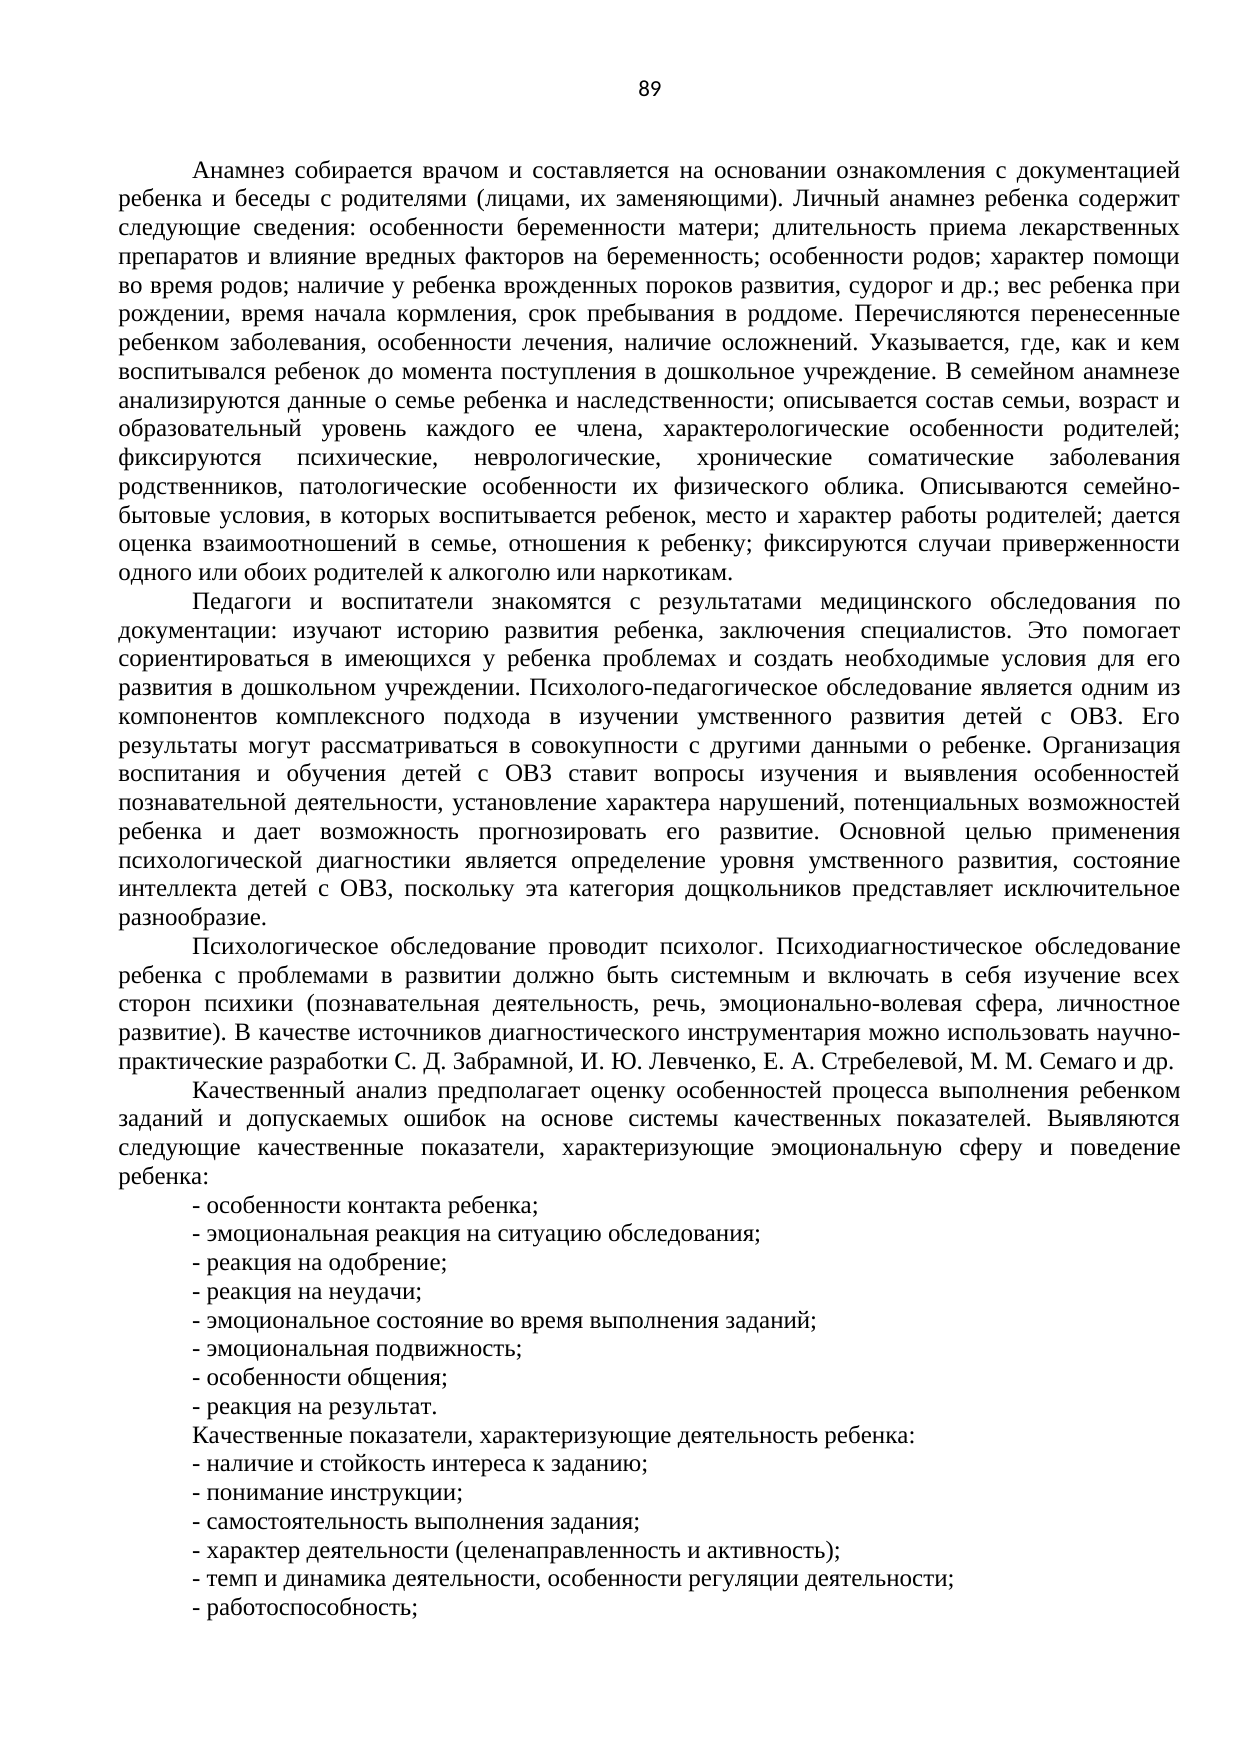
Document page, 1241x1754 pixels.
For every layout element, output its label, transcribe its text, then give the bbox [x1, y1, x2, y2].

text Психологическое обследование проводит психолог. Психодиагностическое обследование ребенка с проблемами в развитии должно быть системным и включать в себя изучение всех сторон психики (познавательная деятельность, речь, эмоционально-волевая сфера, личностное развитие). В качестве источников диагностического инструментария можно использовать научно-практические разработки С. Д. Забрамной, И. Ю. Левченко, Е. А. Стребелевой, М. М. Семаго и др. [118, 931, 1181, 1075]
text Качественные показатели, характеризующие деятельность ребенка: [118, 1420, 1181, 1448]
text - наличие и стойкость интереса к заданию; [118, 1448, 1181, 1477]
text - темп и динамика деятельности, особенности регуляции деятельности; [118, 1563, 1181, 1592]
text - характер деятельности (целенаправленность и активность); [118, 1535, 1181, 1563]
text Педагоги и воспитатели знакомятся с результатами медицинского обследования по документации: изучают историю развития ребенка, заключения специалистов. Это помогает сориентироваться в имеющихся у ребенка проблемах и создать необходимые условия для его развития в дошкольном учреждении. Психолого-педагогическое обследование является одним из компонентов комплексного подхода в изучении умственного развития детей с ОВЗ. Его результаты могут рассматриваться в совокупности с другими данными о ребенке. Организация воспитания и обучения детей с ОВЗ ставит вопросы изучения и выявления особенностей познавательной деятельности, установление характера нарушений, потенциальных возможностей ребенка и дает возможность прогнозировать его развитие. Основной целью применения психологической диагностики является определение уровня умственного развития, состояние интеллекта детей с ОВЗ, поскольку эта категория дощкольников представляет исключительное разнообразие. [118, 586, 1181, 931]
text - эмоциональная реакция на ситуацию обследования; [118, 1218, 1181, 1247]
text - особенности контакта ребенка; [118, 1190, 1181, 1218]
text Анамнез собирается врачом и составляется на основании ознакомления с документацией ребенка и беседы с родителями (лицами, их заменяющими). Личный анамнез ребенка содержит следующие сведения: особенности беременности матери; длительность приема лекарственных препаратов и влияние вредных факторов на беременность; особенности родов; характер помощи во время родов; наличие у ребенка врожденных пороков развития, судорог и др.; вес ребенка при рождении, время начала кормления, срок пребывания в роддоме. Перечисляются перенесенные ребенком заболевания, особенности лечения, наличие осложнений. Указывается, где, как и кем воспитывался ребенок до момента поступления в дошкольное учреждение. В семейном анамнезе анализируются данные о семье ребенка и наследственности; описывается состав семьи, возраст и образовательный уровень каждого ее члена, характерологические особенности родителей; фиксируются психические, неврологические, хронические соматические заболевания родственников, патологические особенности их физического облика. Описываются семейно-бытовые условия, в которых воспитывается ребенок, место и характер работы родителей; дается оценка взаимоотношений в семье, отношения к ребенку; фиксируются случаи приверженности одного или обоих родителей к алкоголю или наркотикам. [118, 155, 1181, 586]
text - эмоциональное состояние во время выполнения заданий; [118, 1305, 1181, 1333]
text - реакция на неудачи; [118, 1276, 1181, 1305]
text Качественный анализ предполагает оценку особенностей процесса выполнения ребенком заданий и допускаемых ошибок на основе системы качественных показателей. Выявляются следующие качественные показатели, характеризующие эмоциональную сферу и поведение ребенка: [118, 1075, 1181, 1190]
text - реакция на одобрение; [118, 1247, 1181, 1276]
text - эмоциональная подвижность; [118, 1333, 1181, 1362]
text - реакция на результат. [118, 1391, 1181, 1420]
text - работоспособность; [118, 1592, 1181, 1621]
text - особенности общения; [118, 1362, 1181, 1391]
text - самостоятельность выполнения задания; [118, 1506, 1181, 1535]
text - понимание инструкции; [118, 1477, 1181, 1506]
